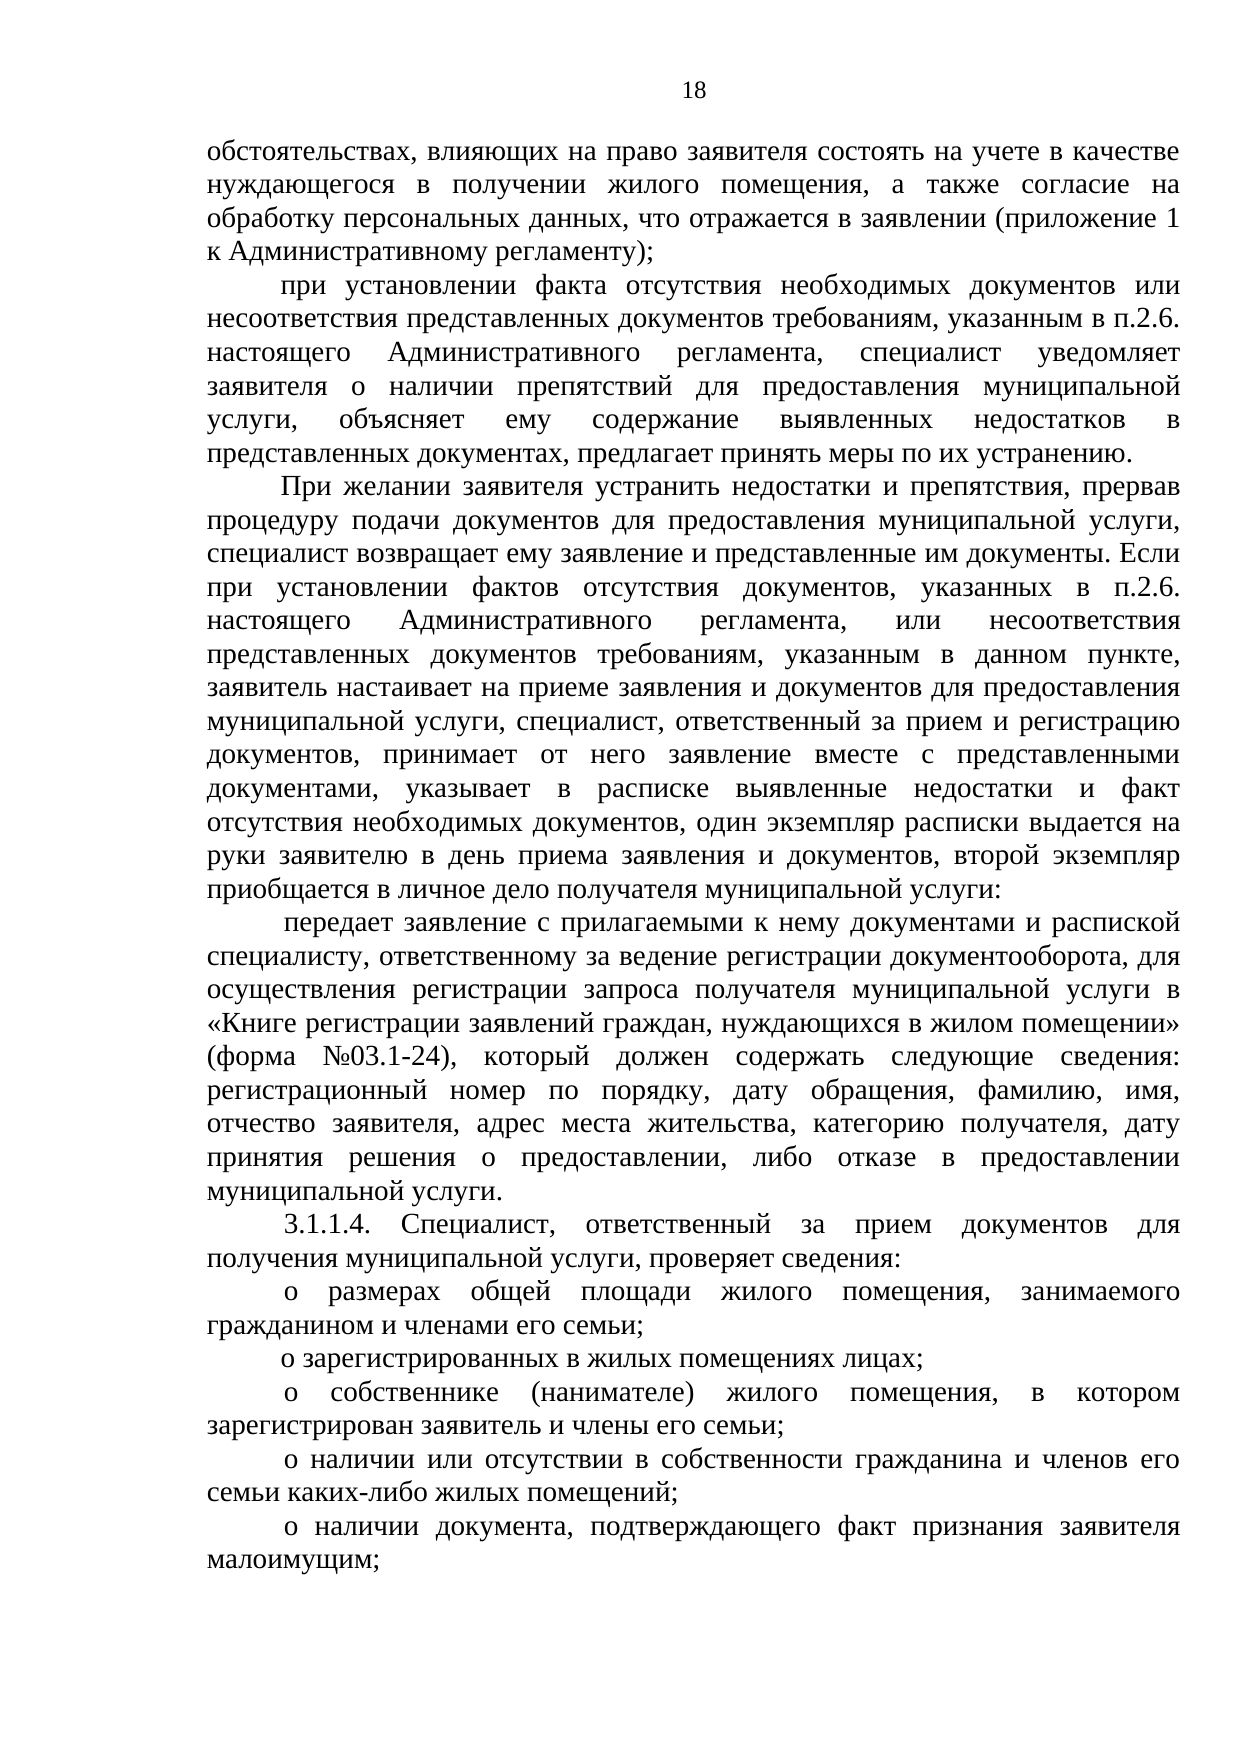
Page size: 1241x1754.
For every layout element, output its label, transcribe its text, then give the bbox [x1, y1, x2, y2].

text о собственнике (нанимателе) жилого помещения, в котором зарегистрирован заявитель и члены его семьи; [207, 1374, 1181, 1441]
text о зарегистрированных в жилых помещениях лицах; [280, 1340, 1181, 1374]
text о наличии документа, подтверждающего факт признания заявителя малоимущим; [207, 1508, 1181, 1575]
text о наличии или отсутствии в собственности гражданина и членов его семьи каких-либо жилых помещений; [207, 1441, 1181, 1508]
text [207, 133, 1181, 267]
text передает заявление с прилагаемыми к нему документами и распиской специалисту, ответственному за ведение регистрации документооборота, для осуществления регистрации запроса получателя муниципальной услуги в «Книге регистрации заявлений граждан, нуждающихся в жилом помещении» (форма №03.1-24), который должен содержать следующие сведения: регистрационный номер по порядку, дату обращения, фамилию, имя, отчество заявителя, адрес места жительства, категорию получателя, дату принятия решения о предоставлении, либо отказе в предоставлении муниципальной услуги. [207, 904, 1181, 1206]
text При желании заявителя устранить недостатки и препятствия, прервав процедуру подачи документов для предоставления муниципальной услуги, специалист возвращает ему заявление и представленные им документы. Если при установлении фактов отсутствия документов, указанных в п.2.6. настоящего Административного регламента, или несоответствия представленных документов требованиям, указанным в данном пункте, заявитель настаивает на приеме заявления и документов для предоставления муниципальной услуги, специалист, ответственный за прием и регистрацию документов, принимает от него заявление вместе с представленными документами, указывает в расписке выявленные недостатки и факт отсутствия необходимых документов, один экземпляр расписки выдается на руки заявителю в день приема заявления и документов, второй экземпляр приобщается в личное дело получателя муниципальной услуги: [207, 468, 1181, 904]
text 3.1.1.4. Специалист, ответственный за прием документов для получения муниципальной услуги, проверяет сведения: [207, 1206, 1181, 1273]
text при установлении факта отсутствия необходимых документов или несоответствия представленных документов требованиям, указанным в п.2.6. настоящего Административного регламента, специалист уведомляет заявителя о наличии препятствий для предоставления муниципальной услуги, объясняет ему содержание выявленных недостатков в представленных документах, предлагает принять меры по их устранению. [207, 267, 1181, 468]
text о размерах общей площади жилого помещения, занимаемого гражданином и членами его семьи; [207, 1273, 1181, 1340]
